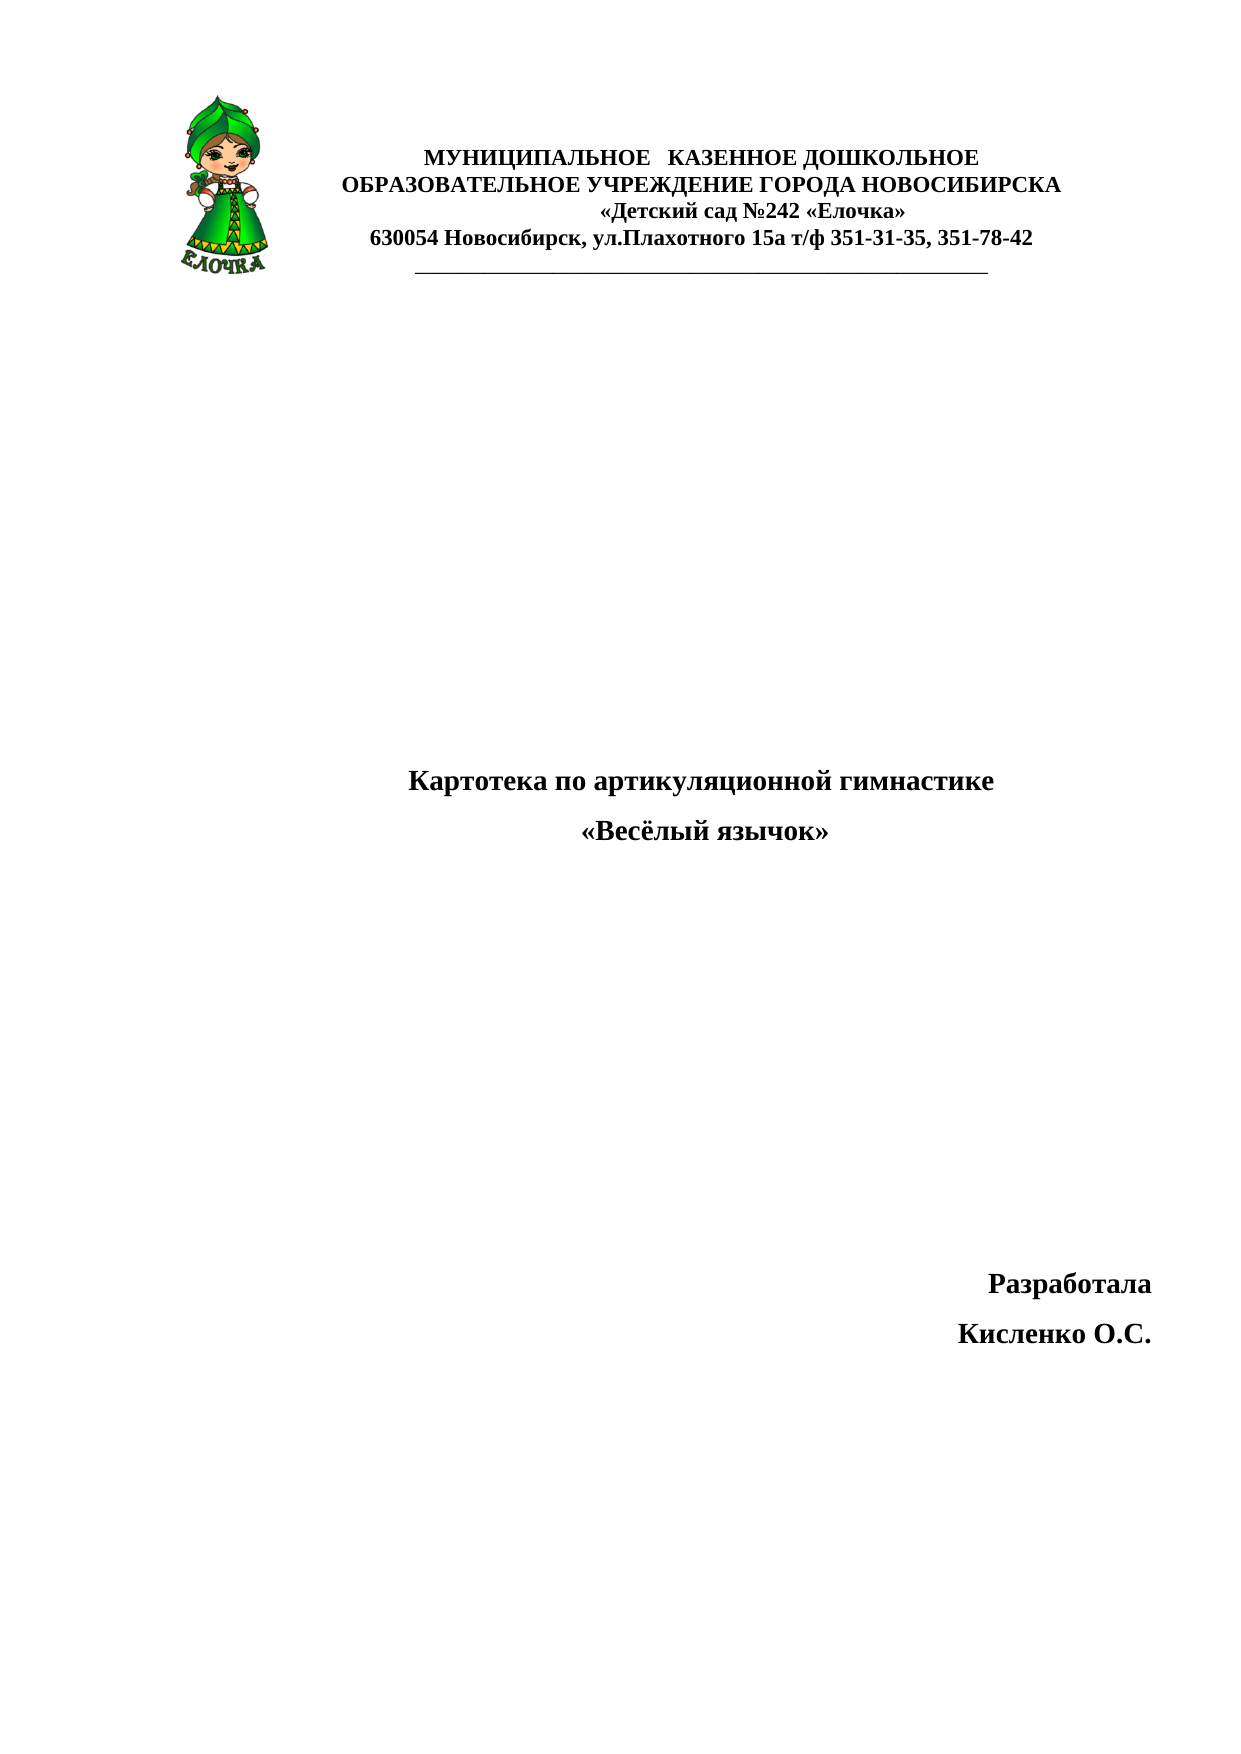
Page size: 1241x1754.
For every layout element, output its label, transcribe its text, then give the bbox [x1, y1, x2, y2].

subtitle Картотека по артикуляционной гимнастике [177, 763, 1152, 797]
picture [181, 95, 268, 144]
subtitle Разработала [177, 1266, 1152, 1300]
text __________________________________________________ [177, 250, 1152, 276]
text ОБРАЗОВАТЕЛЬНОЕ УЧРЕЖДЕНИЕ ГОРОДА НОВОСИБИРСКА [177, 171, 1152, 197]
subtitle Кисленко О.С. [177, 1316, 1152, 1350]
text 630054 Новосибирск, ул.Плахотного 15а т/ф 351-31-35, 351-78-42 [177, 223, 1152, 250]
text МУНИЦИПАЛЬНОЕ КАЗЕННОЕ ДОШКОЛЬНОЕ [177, 144, 1152, 171]
text «Детский сад №242 «Елочка» [177, 197, 1152, 223]
subtitle «Весёлый язычок» [177, 813, 1152, 847]
